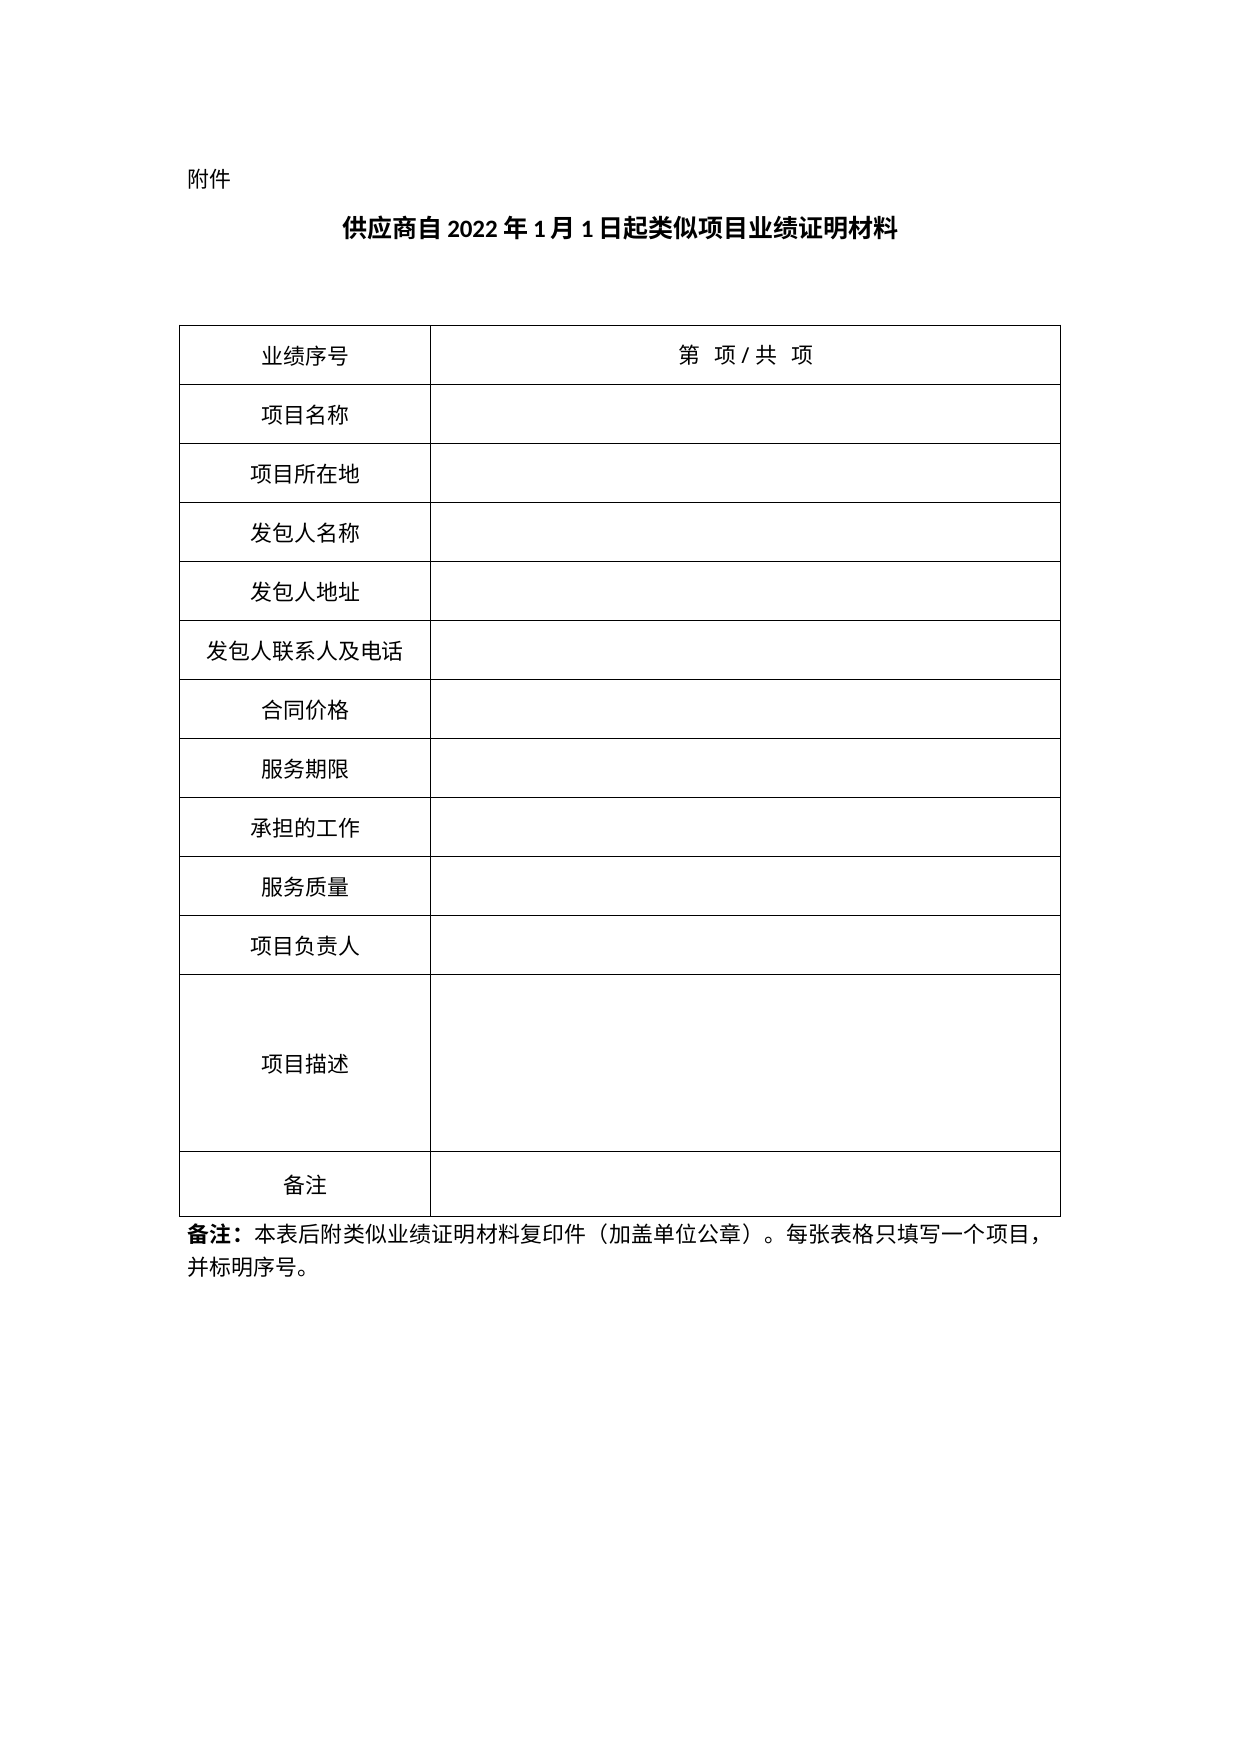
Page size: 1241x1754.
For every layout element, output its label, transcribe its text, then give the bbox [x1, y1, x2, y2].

table_cell 项目负责人 [180, 916, 430, 974]
table_cell [431, 916, 1060, 974]
table_cell 发包人地址 [180, 562, 430, 620]
table_cell [431, 798, 1060, 856]
table_cell [431, 975, 1060, 1151]
table_cell [431, 444, 1060, 502]
table_cell 发包人名称 [180, 503, 430, 561]
table_cell 承担的工作 [180, 798, 430, 856]
text 附件 [187, 162, 1053, 194]
table_cell [431, 680, 1060, 738]
table_header 第 项 / 共 项 [431, 326, 1060, 383]
table_cell 项目名称 [180, 385, 430, 443]
text 备注：本表后附类似业绩证明材料复印件（加盖单位公章）。每张表格只填写一个项目，并标明序号。 [187, 1217, 1053, 1282]
table_cell 合同价格 [180, 680, 430, 738]
table_cell [431, 621, 1060, 679]
table_cell 项目描述 [180, 975, 430, 1151]
table_cell 发包人联系人及电话 [180, 621, 430, 679]
table_cell [431, 503, 1060, 561]
text 供应商自2022年1月1日起类似项目业绩证明材料 [187, 194, 1053, 259]
table_cell [431, 385, 1060, 443]
table_header 业绩序号 [180, 326, 430, 383]
table_cell 服务期限 [180, 739, 430, 797]
table_cell [431, 857, 1060, 915]
table_cell 备注 [180, 1152, 430, 1216]
table_cell 项目所在地 [180, 444, 430, 502]
table_cell [431, 739, 1060, 797]
table_cell 服务质量 [180, 857, 430, 915]
table_cell [431, 1152, 1060, 1216]
table_cell [431, 562, 1060, 620]
